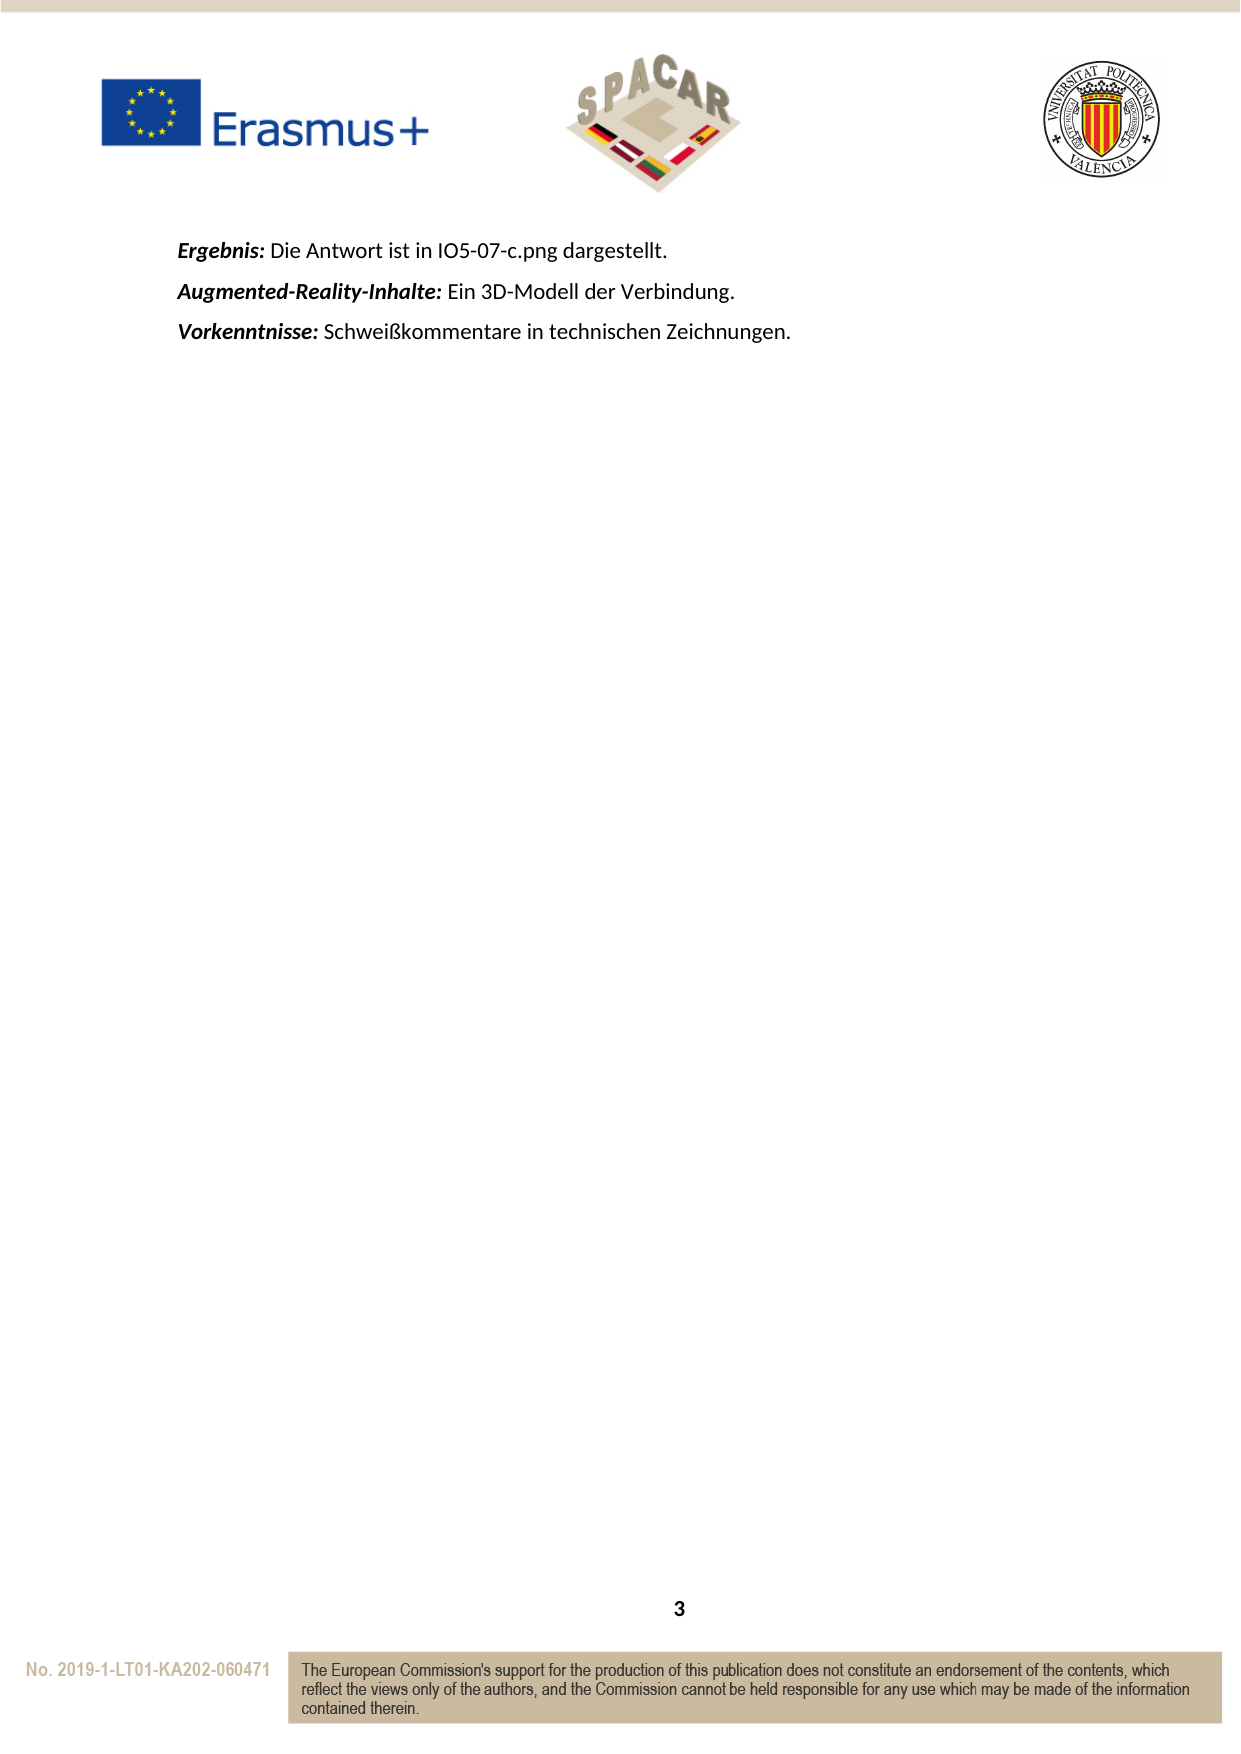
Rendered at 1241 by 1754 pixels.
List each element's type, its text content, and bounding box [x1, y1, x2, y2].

text Ergebnis: Die Antwort ist in IO5-07-c.png dargestellt. [177, 236, 1063, 264]
text Vorkenntnisse: Schweißkommentare in technischen Zeichnungen.Effective throat thickness [177, 317, 1063, 345]
picture [0, 0, 1241, 215]
text Augmented-Reality-Inhalte: Ein 3D-Modell der Verbindung. [177, 277, 1063, 305]
picture [18, 1595, 1223, 1752]
